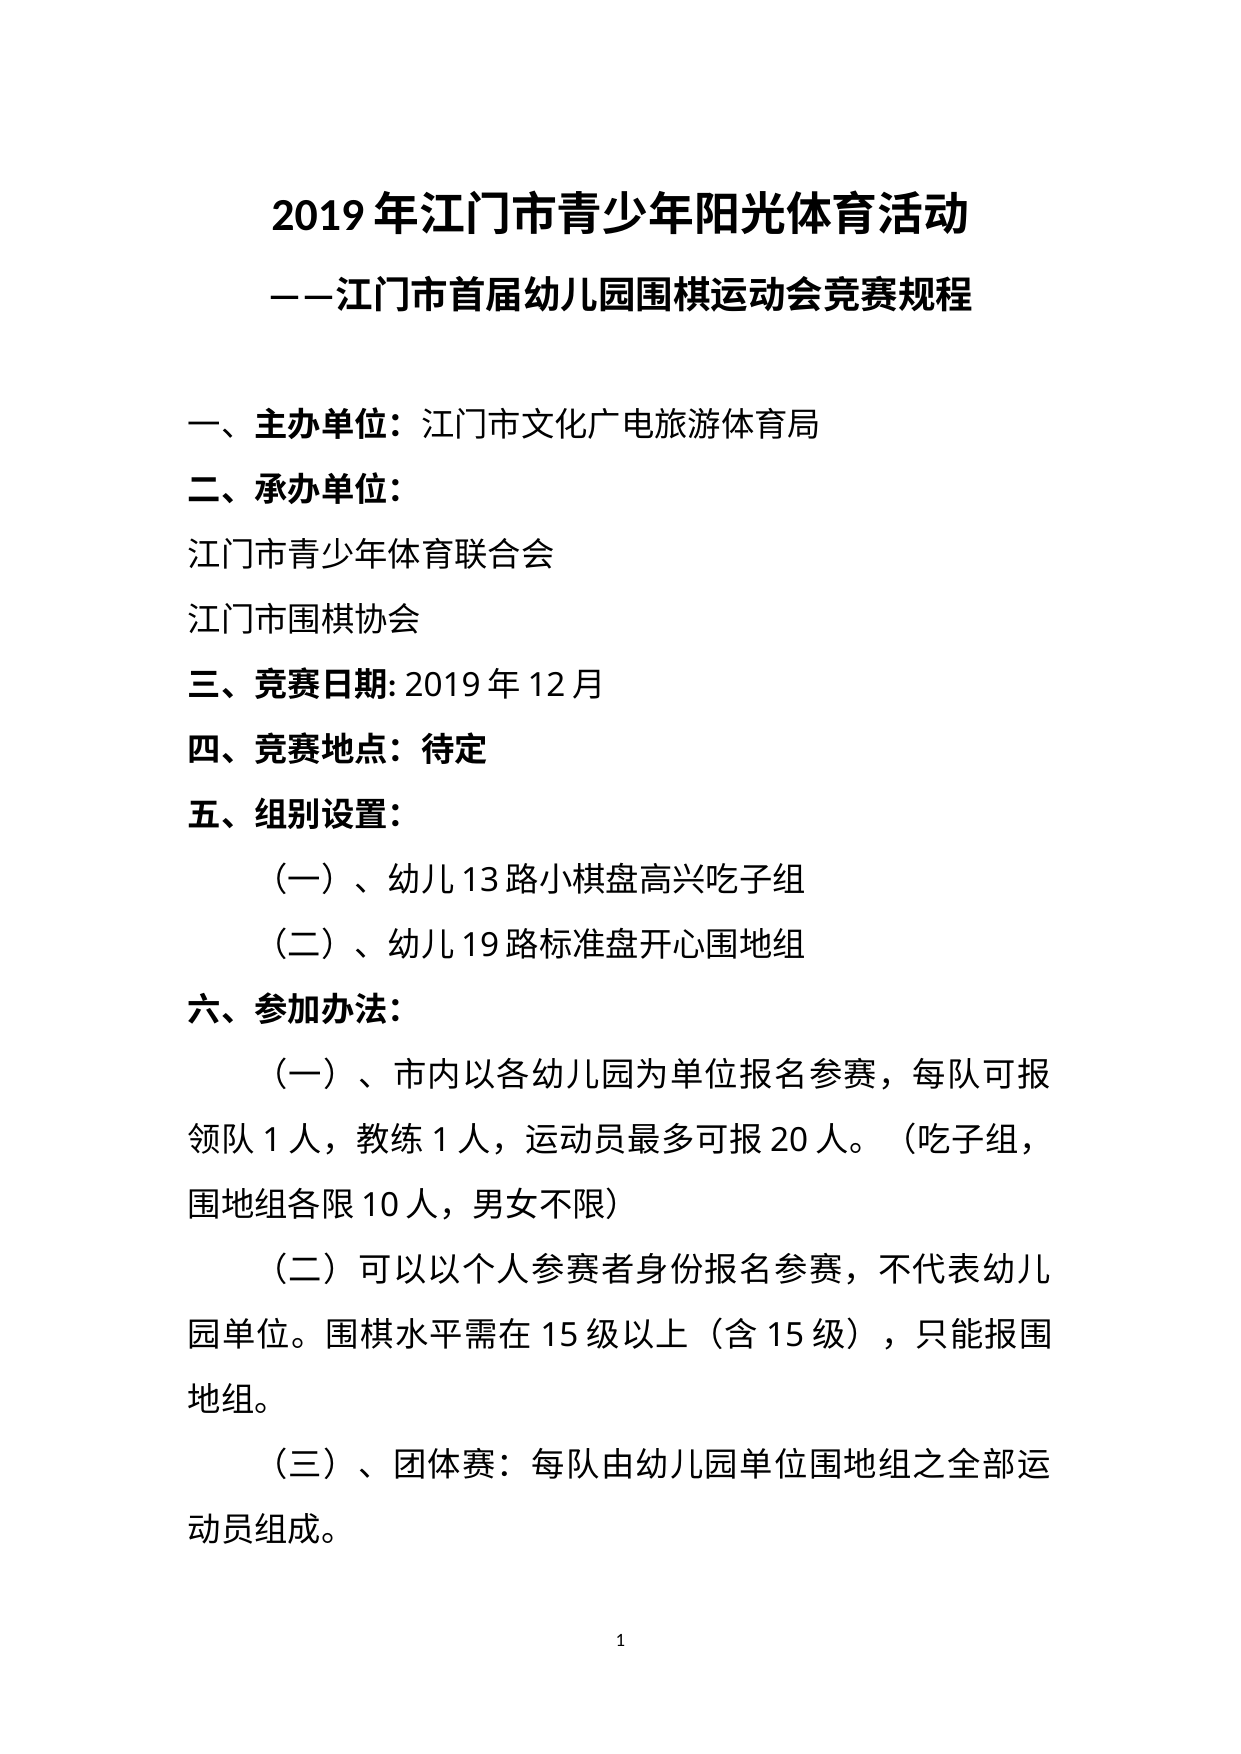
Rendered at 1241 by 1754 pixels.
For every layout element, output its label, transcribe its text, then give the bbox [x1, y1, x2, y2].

text ——江门市首届幼儿园围棋运动会竞赛规程 [187, 259, 1053, 324]
text 江门市青少年体育联合会 [187, 519, 1053, 584]
text 六、参加办法： [187, 974, 1053, 1039]
text 三、竞赛日期: 2019年12月 [187, 649, 1053, 714]
text （三）、团体赛：每队由幼儿园单位围地组之全部运动员组成。 [187, 1429, 1053, 1559]
text 四、竞赛地点：待定 [187, 714, 1053, 779]
text 2019年江门市青少年阳光体育活动 [187, 162, 1053, 259]
list 主办单位：江门市文化广电旅游体育局 [187, 389, 1053, 454]
text （二）、幼儿19路标准盘开心围地组 [187, 909, 1053, 974]
text 五、组别设置： [187, 779, 1053, 844]
text （二）可以以个人参赛者身份报名参赛，不代表幼儿园单位。围棋水平需在15级以上（含15级），只能报围地组。 [187, 1234, 1053, 1429]
text （一）、幼儿13路小棋盘高兴吃子组 [187, 844, 1053, 909]
text （一）、市内以各幼儿园为单位报名参赛，每队可报领队1人，教练1人，运动员最多可报20人。（吃子组，围地组各限10人，男女不限） [187, 1039, 1053, 1234]
text 二、承办单位： [187, 454, 1053, 519]
text 江门市围棋协会 [187, 584, 1053, 649]
